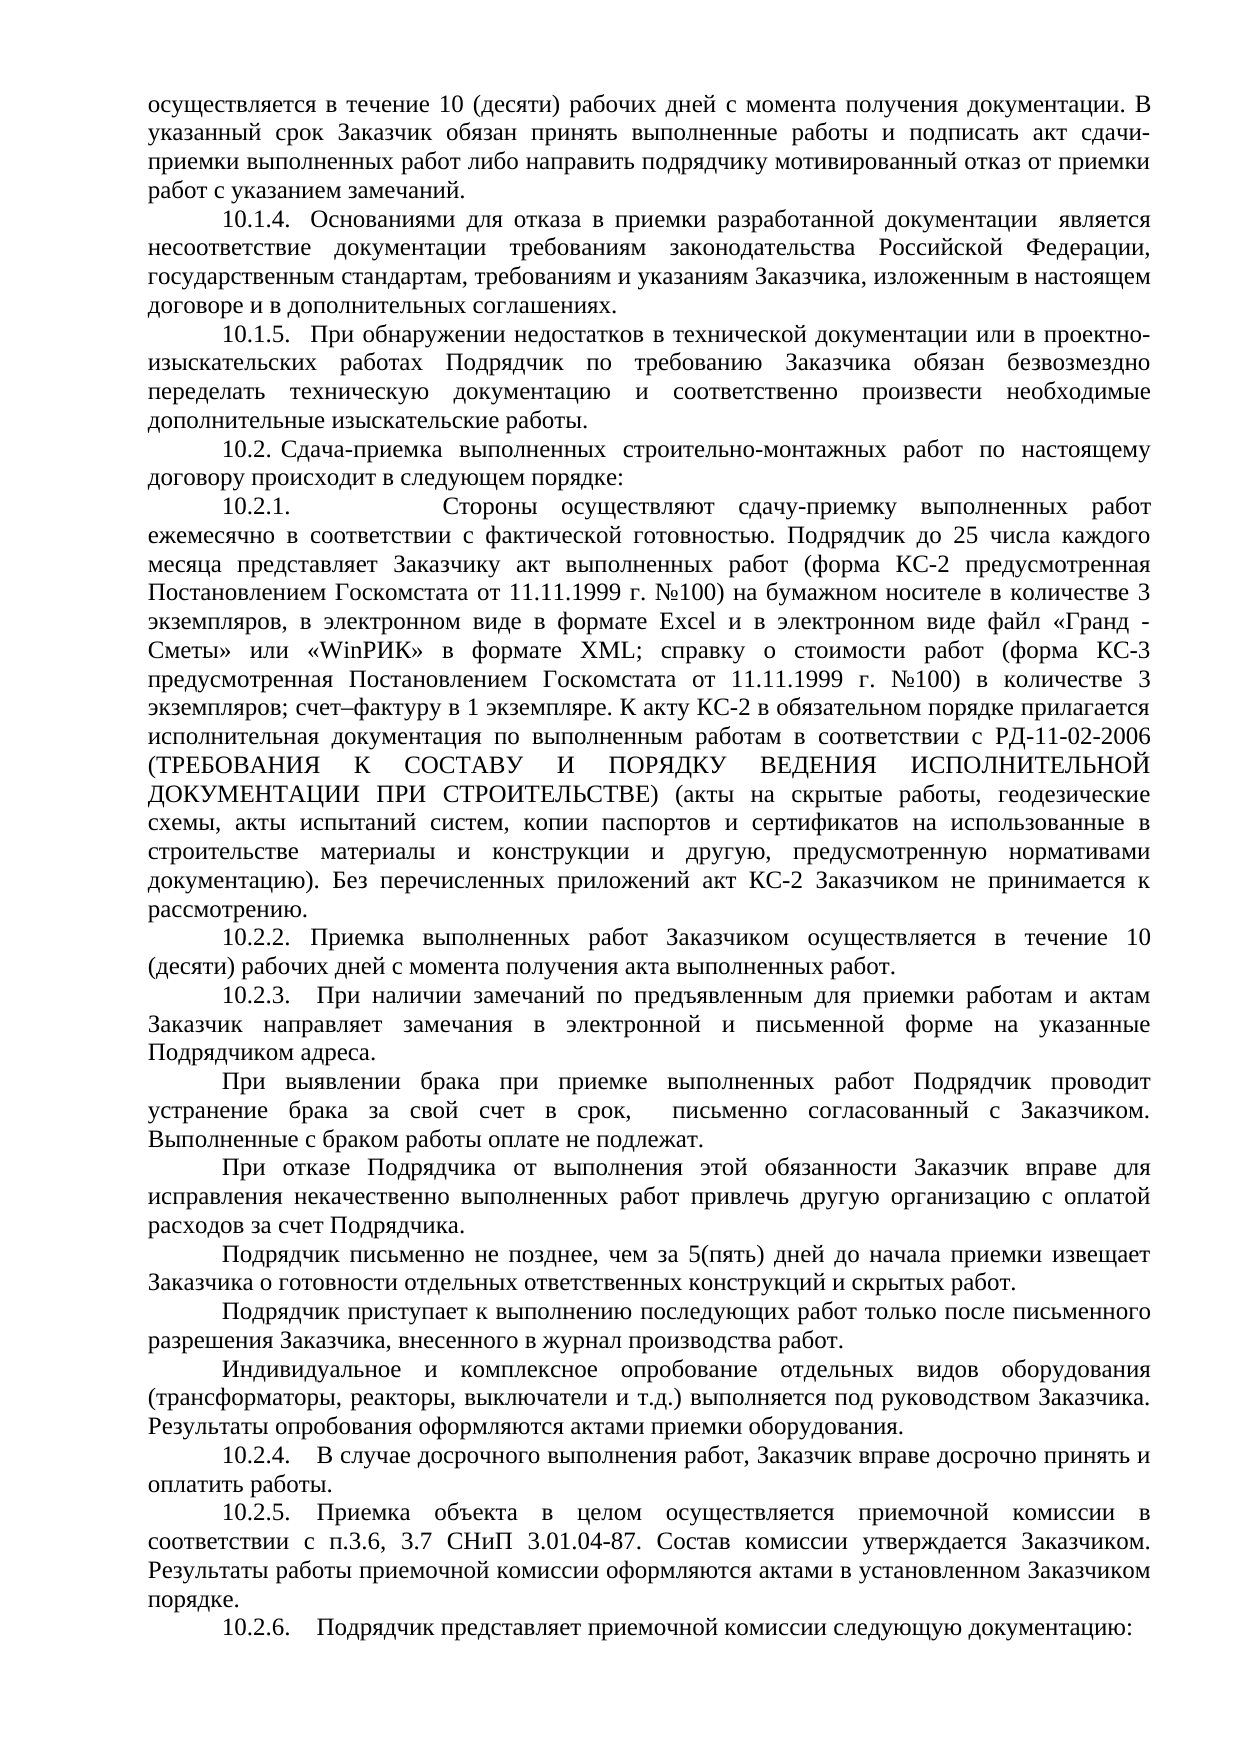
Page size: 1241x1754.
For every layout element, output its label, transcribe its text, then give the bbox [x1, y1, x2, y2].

list Основаниями для отказа в приемки разработанной документации является несоответствие документации требованиям законодательства Российской Федерации, государственным стандартам, требованиям и указаниям Заказчика, изложенным в настоящем договоре и в дополнительных соглашениях. [148, 204, 1152, 319]
list Сдача-приемка выполненных строительно-монтажных работ по настоящему договору происходит в следующем порядке: [148, 434, 1152, 491]
list Приемка выполненных работ Заказчиком осуществляется в течение 10 (десяти) рабочих дней с момента получения акта выполненных работ. [148, 922, 1152, 980]
text Подрядчик приступает к выполнению последующих работ только после письменного разрешения Заказчика, внесенного в журнал производства работ. [148, 1296, 1152, 1354]
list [148, 89, 1152, 204]
text При выявлении брака при приемке выполненных работ Подрядчик проводит устранение брака за свой счет в срок, письменно согласованный с Заказчиком. Выполненные с браком работы оплате не подлежат. [148, 1066, 1152, 1152]
list В случае досрочного выполнения работ, Заказчик вправе досрочно принять и оплатить работы. [148, 1440, 1152, 1497]
list Стороны осуществляют сдачу-приемку выполненных работ ежемесячно в соответствии с фактической готовностью. Подрядчик до 25 числа каждого месяца представляет Заказчику акт выполненных работ (форма КС-2 предусмотренная Постановлением Госкомстата от 11.11.1999 г. №100) на бумажном носителе в количестве 3 экземпляров, в электронном виде в формате Excel и в электронном виде файл «Гранд - Сметы» или «WinРИК» в формате XML; справку о стоимости работ (форма КС-3 предусмотренная Постановлением Госкомстата от 11.11.1999 г. №100) в количестве 3 экземпляров; счет–фактуру в 1 экземпляре. К акту КС-2 в обязательном порядке прилагается исполнительная документация по выполненным работам в соответствии с РД-11-02-2006 (ТРЕБОВАНИЯ К СОСТАВУ И ПОРЯДКУ ВЕДЕНИЯ ИСПОЛНИТЕЛЬНОЙ ДОКУМЕНТАЦИИ ПРИ СТРОИТЕЛЬСТВЕ) (акты на скрытые работы, геодезические схемы, акты испытаний систем, копии паспортов и сертификатов на использованные в строительстве материалы и конструкции и другую, предусмотренную нормативами документацию). Без перечисленных приложений акт КС-2 Заказчиком не принимается к рассмотрению. [148, 491, 1152, 922]
text Подрядчик письменно не позднее, чем за 5(пять) дней до начала приемки извещает Заказчика о готовности отдельных ответственных конструкций и скрытых работ. [148, 1239, 1152, 1296]
list Приемка объекта в целом осуществляется приемочной комиссии в соответствии с п.3.6, 3.7 СНиП 3.01.04-87. Состав комиссии утверждается Заказчиком. Результаты работы приемочной комиссии оформляются актами в установленном Заказчиком порядке. [148, 1497, 1152, 1612]
list При обнаружении недостатков в технической документации или в проектно-изыскательских работах Подрядчик по требованию Заказчика обязан безвозмездно переделать техническую документацию и соответственно произвести необходимые дополнительные изыскательские работы. [148, 319, 1152, 434]
list Подрядчик представляет приемочной комиссии следующую документацию: [148, 1612, 1152, 1641]
text При отказе Подрядчика от выполнения этой обязанности Заказчик вправе для исправления некачественно выполненных работ привлечь другую организацию с оплатой расходов за счет Подрядчика. [148, 1152, 1152, 1239]
text Индивидуальное и комплексное опробование отдельных видов оборудования (трансформаторы, реакторы, выключатели и т.д.) выполняется под руководством Заказчика. Результаты опробования оформляются актами приемки оборудования. [148, 1354, 1152, 1440]
list При наличии замечаний по предъявленным для приемки работам и актам Заказчик направляет замечания в электронной и письменной форме на указанные Подрядчиком адреса. [148, 980, 1152, 1066]
